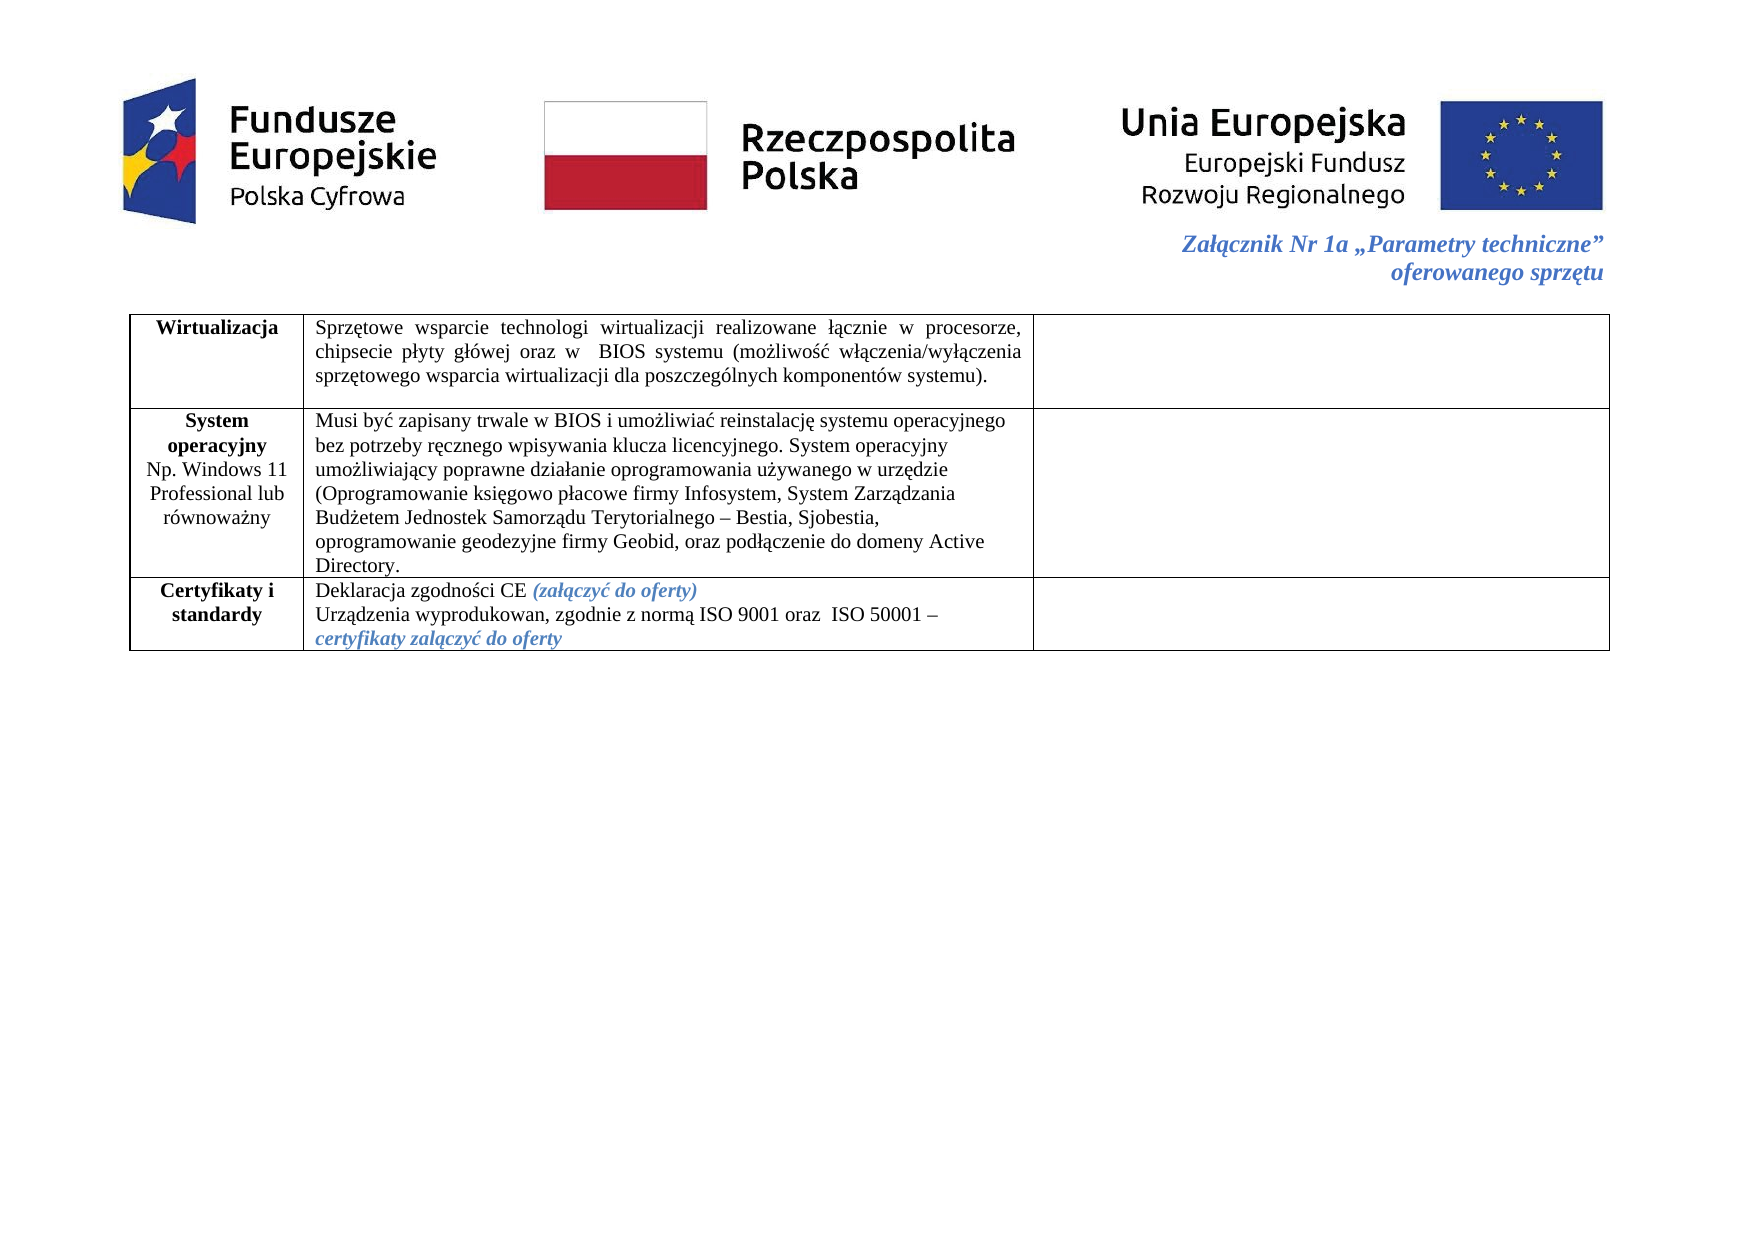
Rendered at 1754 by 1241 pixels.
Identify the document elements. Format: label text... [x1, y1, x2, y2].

table_cell Musi być zapisany trwale w BIOS i umożliwiać reinstalację systemu operacyjnego bez potrzeby ręcznego wpisywania klucza licencyjnego. System operacyjny umożliwiający poprawne działanie oprogramowania używanego w urzędzie (Oprogramowanie księgowo płacowe firmy Infosystem, System Zarządzania Budżetem Jednostek Samorządu Terytorialnego – Bestia, Sjobestia, oprogramowanie geodezyjne firmy Geobid, oraz podłączenie do domeny Active Directory. [304, 409, 1033, 577]
table_cell Deklaracja zgodności CE (załączyć do oferty) Urządzenia wyprodukowan, zgodnie z normą ISO 9001 oraz ISO 50001 – certyfikaty zalączyć do oferty [304, 578, 1033, 650]
table_cell Certyfikaty i standardy [131, 578, 303, 650]
picture [118, 73, 1607, 229]
table_cell System operacyjny Np. Windows 11 Professional lub równoważny [131, 409, 303, 577]
table_cell [1034, 409, 1609, 577]
table_cell Wirtualizacja [131, 315, 303, 407]
table_cell Sprzętowe wsparcie technologi wirtualizacji realizowane łącznie w procesorze, chipsecie płyty główej oraz w BIOS systemu (możliwość włączenia/wyłączenia sprzętowego wsparcia wirtualizacji dla poszczególnych komponentów systemu). [304, 315, 1033, 407]
table_cell [1034, 578, 1609, 650]
table_cell [1034, 315, 1609, 407]
